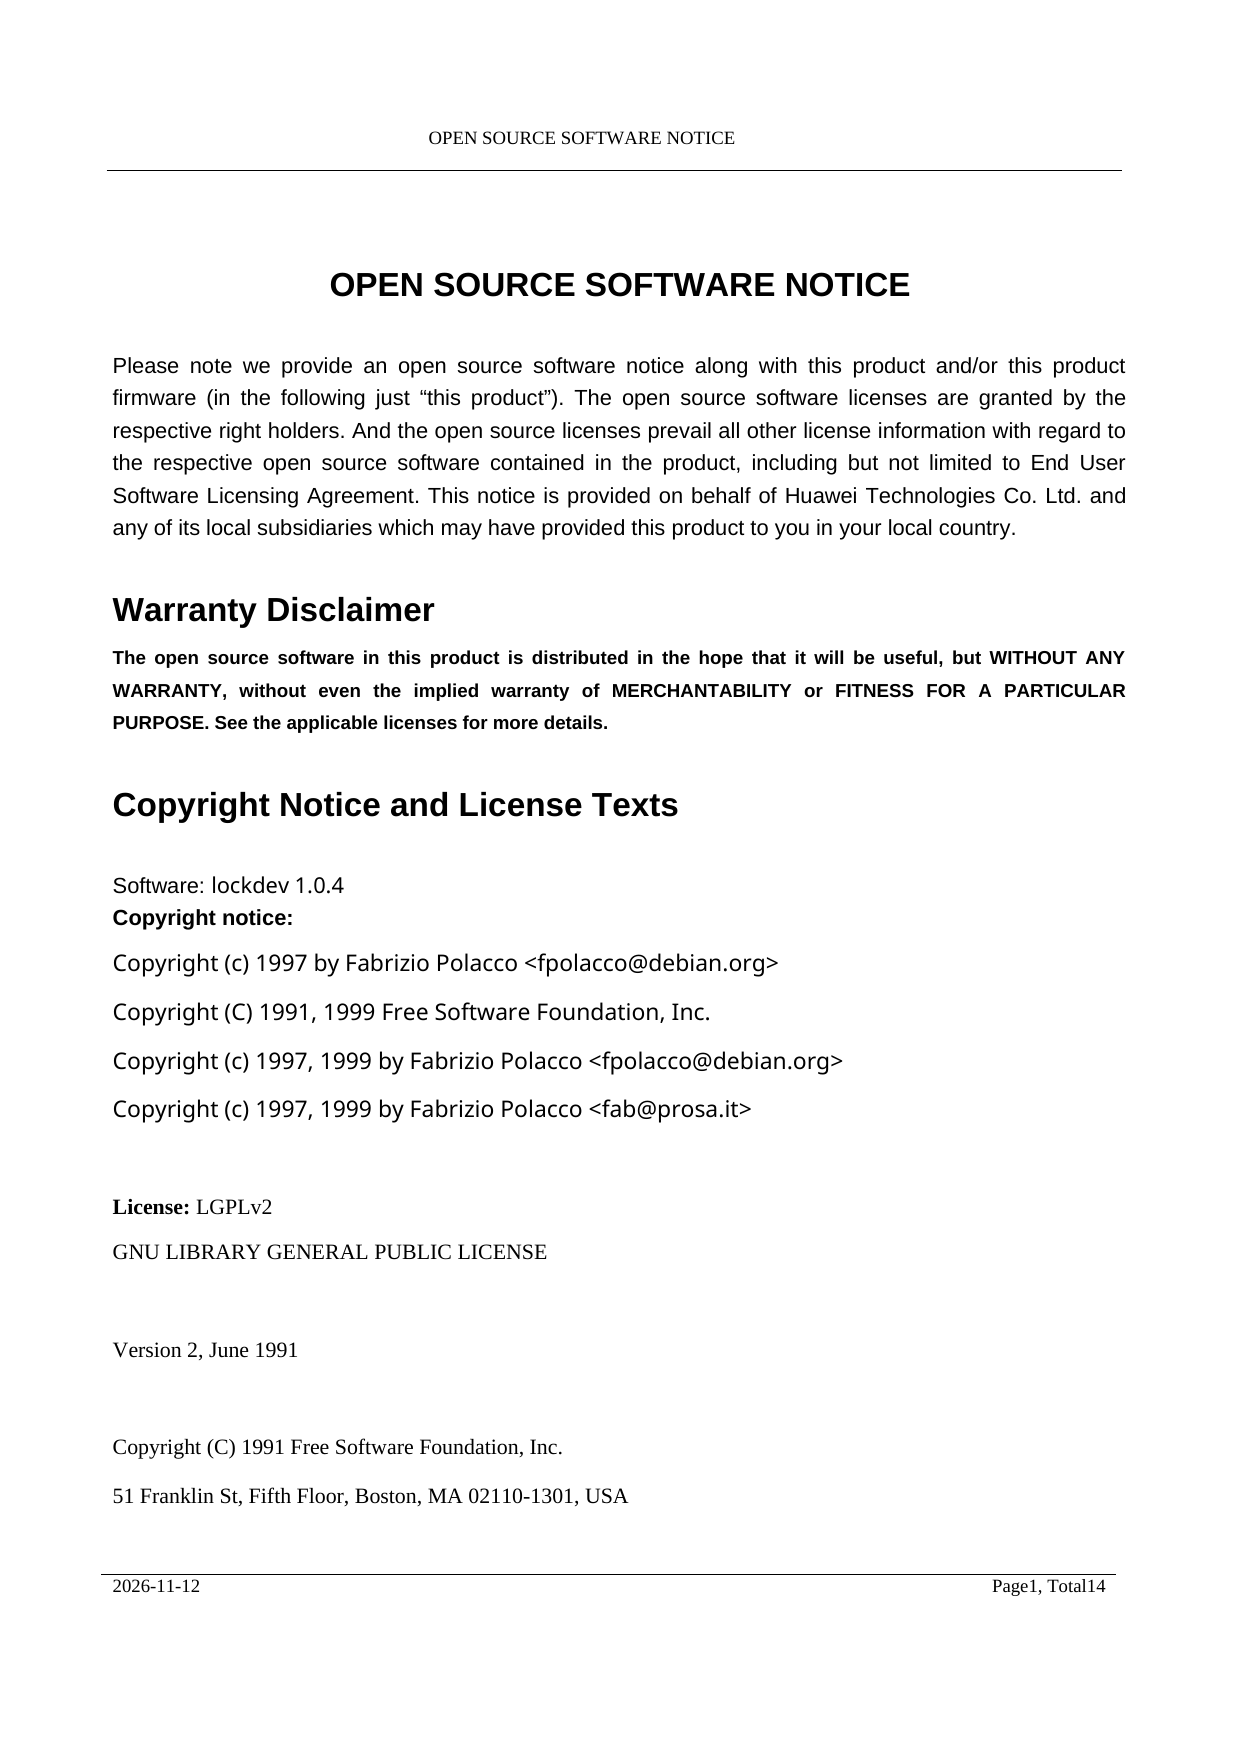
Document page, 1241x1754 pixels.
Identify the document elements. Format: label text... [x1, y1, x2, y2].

text Copyright Notice and License Texts [112, 771, 1128, 836]
text Warranty Disclaimer [112, 576, 1128, 641]
text The open source software in this product is distributed in the hope that it will be useful, but WITHOUT ANY WARRANTY, without even the implied warranty of MERCHANTABILITY or FITNESS FOR A PARTICULAR PURPOSE. See the applicable licenses for more details. [112, 641, 1128, 739]
text Copyright notice: [112, 901, 1128, 934]
text Copyright (c) 1997 by Fabrizio Polacco <fpolacco@debian.org> Copyright (C) 1991, 1999 Free Software Foundation, Inc. Copyright (c) 1997, 1999 by Fabrizio Polacco <fpolacco@debian.org> Copyright (c) 1997, 1999 by Fabrizio Polacco <fab@prosa.it> [112, 947, 1128, 1174]
text OPEN SOURCE SOFTWARE NOTICE [112, 251, 1128, 316]
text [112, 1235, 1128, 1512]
text License: LGPLv2 [112, 1190, 1128, 1223]
text Software: lockdev 1.0.4 [112, 869, 1128, 901]
text Please note we provide an open source software notice along with this product and/or this product firmware (in the following just “this product”). The open source software licenses are granted by the respective right holders. And the open source licenses prevail all other license information with regard to the respective open source software contained in the product, including but not limited to End User Software Licensing Agreement. This notice is provided on behalf of Huawei Technologies Co. Ltd. and any of its local subsidiaries which may have provided this product to you in your local country. [112, 349, 1128, 544]
